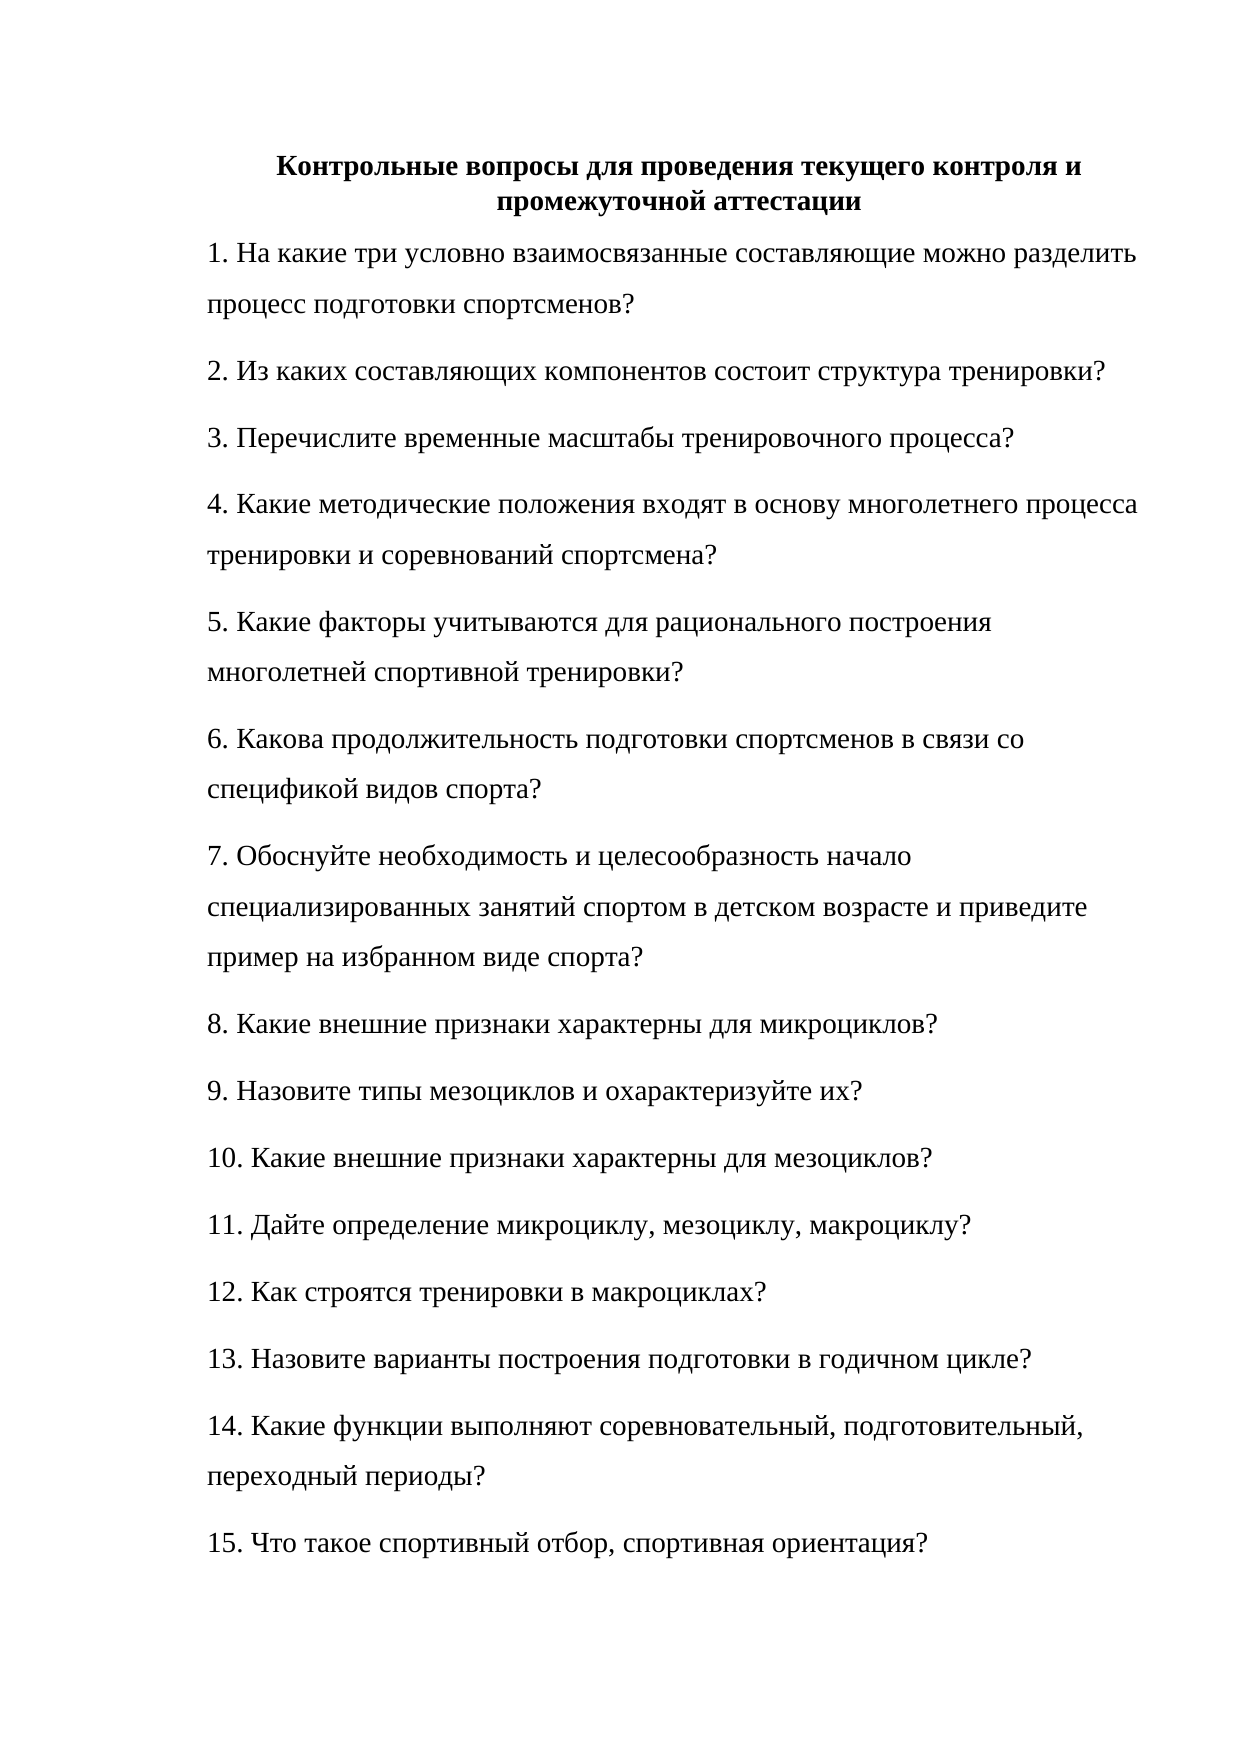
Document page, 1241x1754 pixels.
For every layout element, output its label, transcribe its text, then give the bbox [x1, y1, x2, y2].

text Контрольные вопросы для проведения текущего контроля и промежуточной аттестации [207, 148, 1152, 217]
text 11. Дайте определение микроциклу, мезоциклу, макроциклу? [207, 1207, 1152, 1241]
text 10. Какие внешние признаки характерны для мезоциклов? [207, 1140, 1152, 1174]
text 7. Обоснуйте необходимость и целесообразность начало специализированных занятий спортом в детском возрасте и приведите пример на избранном виде спорта? [207, 838, 1152, 973]
text 12. Как строятся тренировки в макроциклах? [207, 1274, 1152, 1308]
text 13. Назовите варианты построения подготовки в годичном цикле? [207, 1341, 1152, 1374]
text 2. Из каких составляющих компонентов состоит структура тренировки? [207, 353, 1152, 386]
text 14. Какие функции выполняют соревновательный, подготовительный, переходный периоды? [207, 1408, 1152, 1492]
text 6. Какова продолжительность подготовки спортсменов в связи со спецификой видов спорта? [207, 721, 1152, 805]
text 1. На какие три условно взаимосвязанные составляющие можно разделить процесс подготовки спортсменов? [207, 235, 1152, 319]
text 15. Что такое спортивный отбор, спортивная ориентация? [207, 1525, 1152, 1559]
text 9. Назовите типы мезоциклов и охарактеризуйте их? [207, 1073, 1152, 1107]
text 3. Перечислите временные масштабы тренировочного процесса? [207, 420, 1152, 453]
text 4. Какие методические положения входят в основу многолетнего процесса тренировки и соревнований спортсмена? [207, 487, 1152, 571]
text 8. Какие внешние признаки характерны для микроциклов? [207, 1006, 1152, 1040]
text 5. Какие факторы учитываются для рационального построения многолетней спортивной тренировки? [207, 604, 1152, 688]
